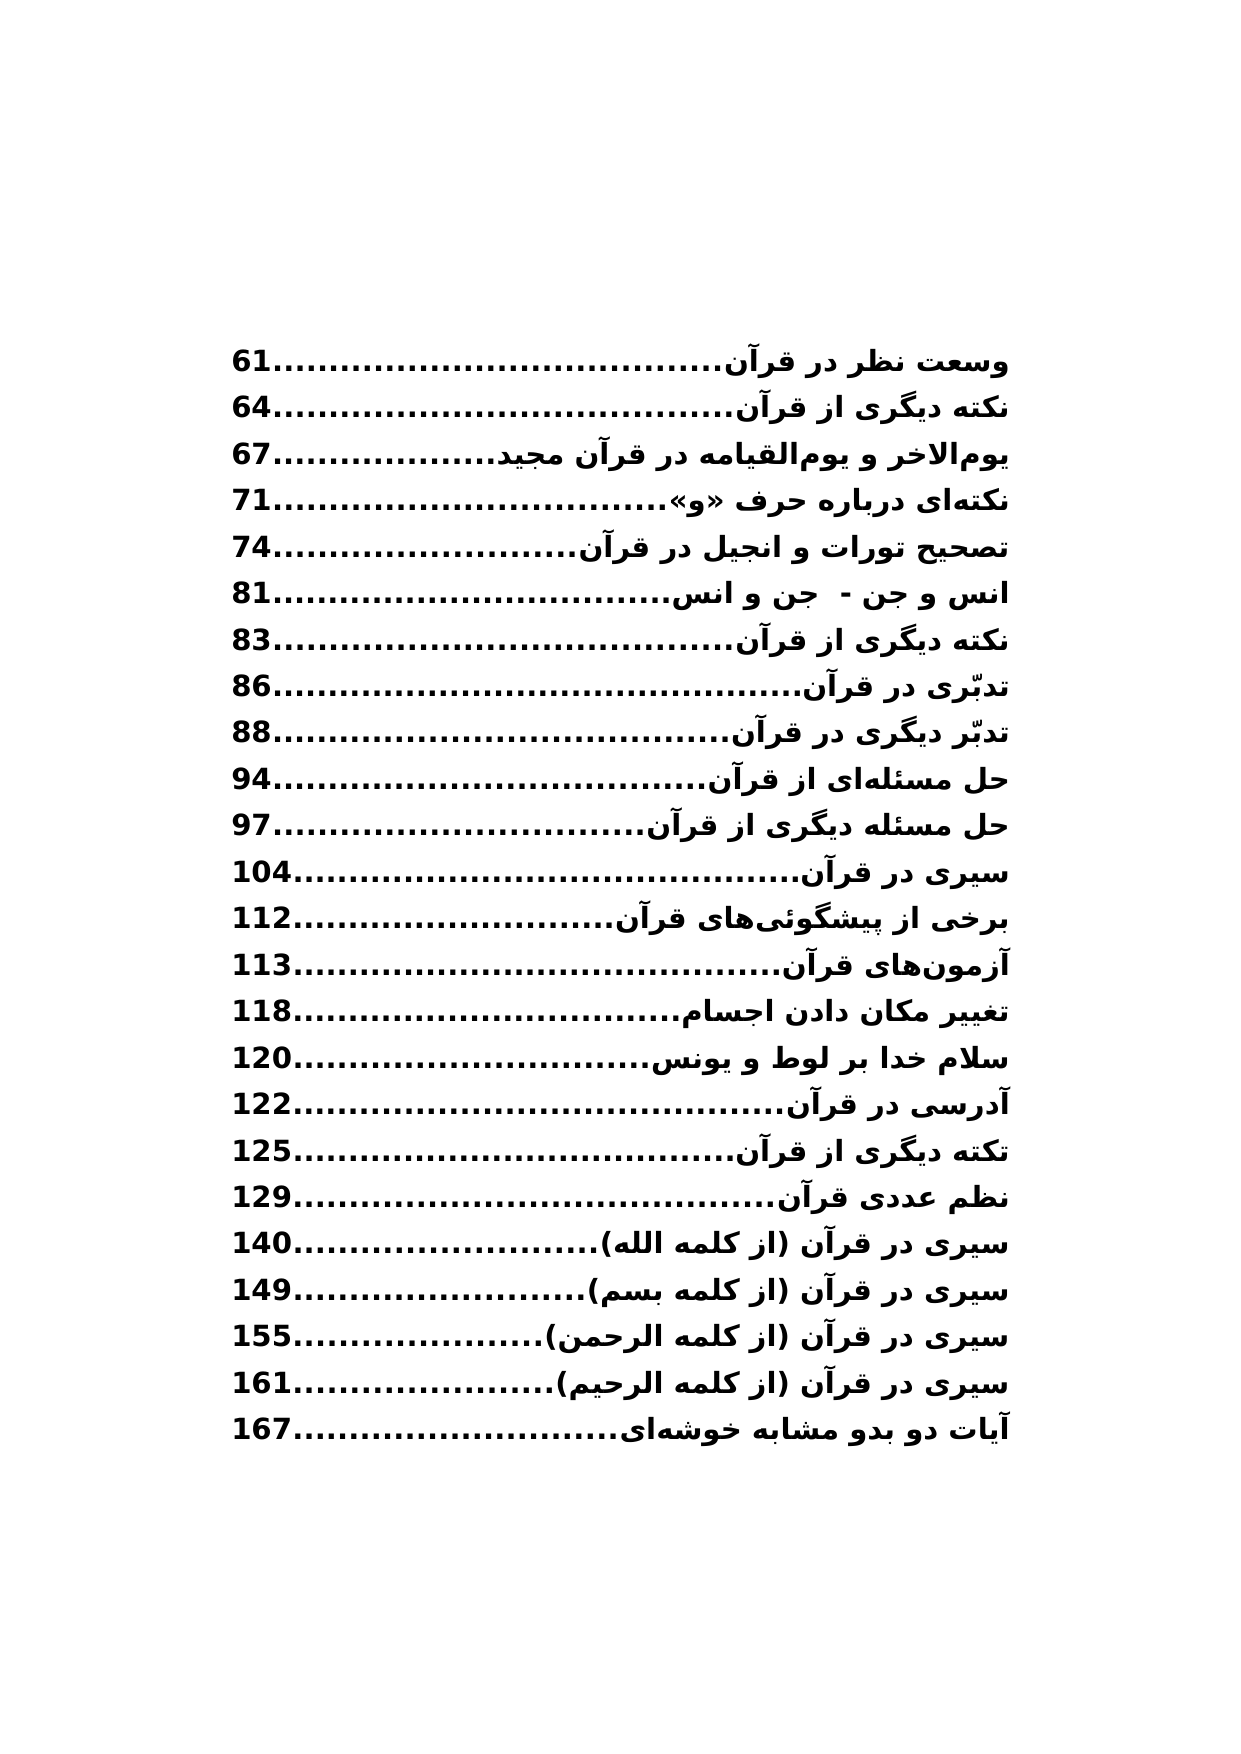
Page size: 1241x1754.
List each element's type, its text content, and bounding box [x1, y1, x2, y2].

text انس و جن - جن و انس 81 [230, 576, 1010, 610]
text نکته دیگری از قرآن 83 [230, 623, 1010, 657]
text سیری در قرآن (از کلمه بسم) 149 [230, 1273, 1010, 1307]
text نظم عددی قرآن 129 [230, 1180, 1010, 1214]
text تغییر مکان دادن اجسام 118 [230, 994, 1010, 1028]
text آدرسی در قرآن 122 [230, 1087, 1010, 1121]
text وسعت نظر در قرآن 61 [230, 344, 1010, 378]
text یوم‌الاخر و یوم‌القیامه در قرآن مجید 67 [230, 437, 1010, 471]
text سیری در قرآن 104 [230, 855, 1010, 889]
text تکته دیگری از قرآن 125 [230, 1134, 1010, 1168]
text سیری در قرآن (از کلمه الله) 140 [230, 1227, 1010, 1261]
text تدبّری در قرآن 86 [230, 669, 1010, 703]
text سلام خدا بر لوط و یونس 120 [230, 1041, 1010, 1075]
text حل مسئله‌ای از قرآن 94 [230, 762, 1010, 796]
text آزمون‌های قرآن 113 [230, 948, 1010, 982]
text نکته دیگری از قرآن 64 [230, 391, 1010, 424]
text آیات دو بدو مشابه خوشه‌ای 167 [230, 1413, 1010, 1447]
text تدبّر دیگری در قرآن 88 [230, 716, 1010, 750]
text سیری در قرآن (از کلمه الرحیم) 161 [230, 1366, 1010, 1400]
text برخی از پیشگوئی‌های قرآن 112 [230, 902, 1010, 936]
text حل مسئله دیگری از قرآن 97 [230, 809, 1010, 843]
text نکته‌ای درباره حرف «و» 71 [230, 483, 1010, 517]
text تصحیح تورات و انجیل در قرآن 74 [230, 530, 1010, 564]
text سیری در قرآن (از کلمه الرحمن) 155 [230, 1320, 1010, 1354]
